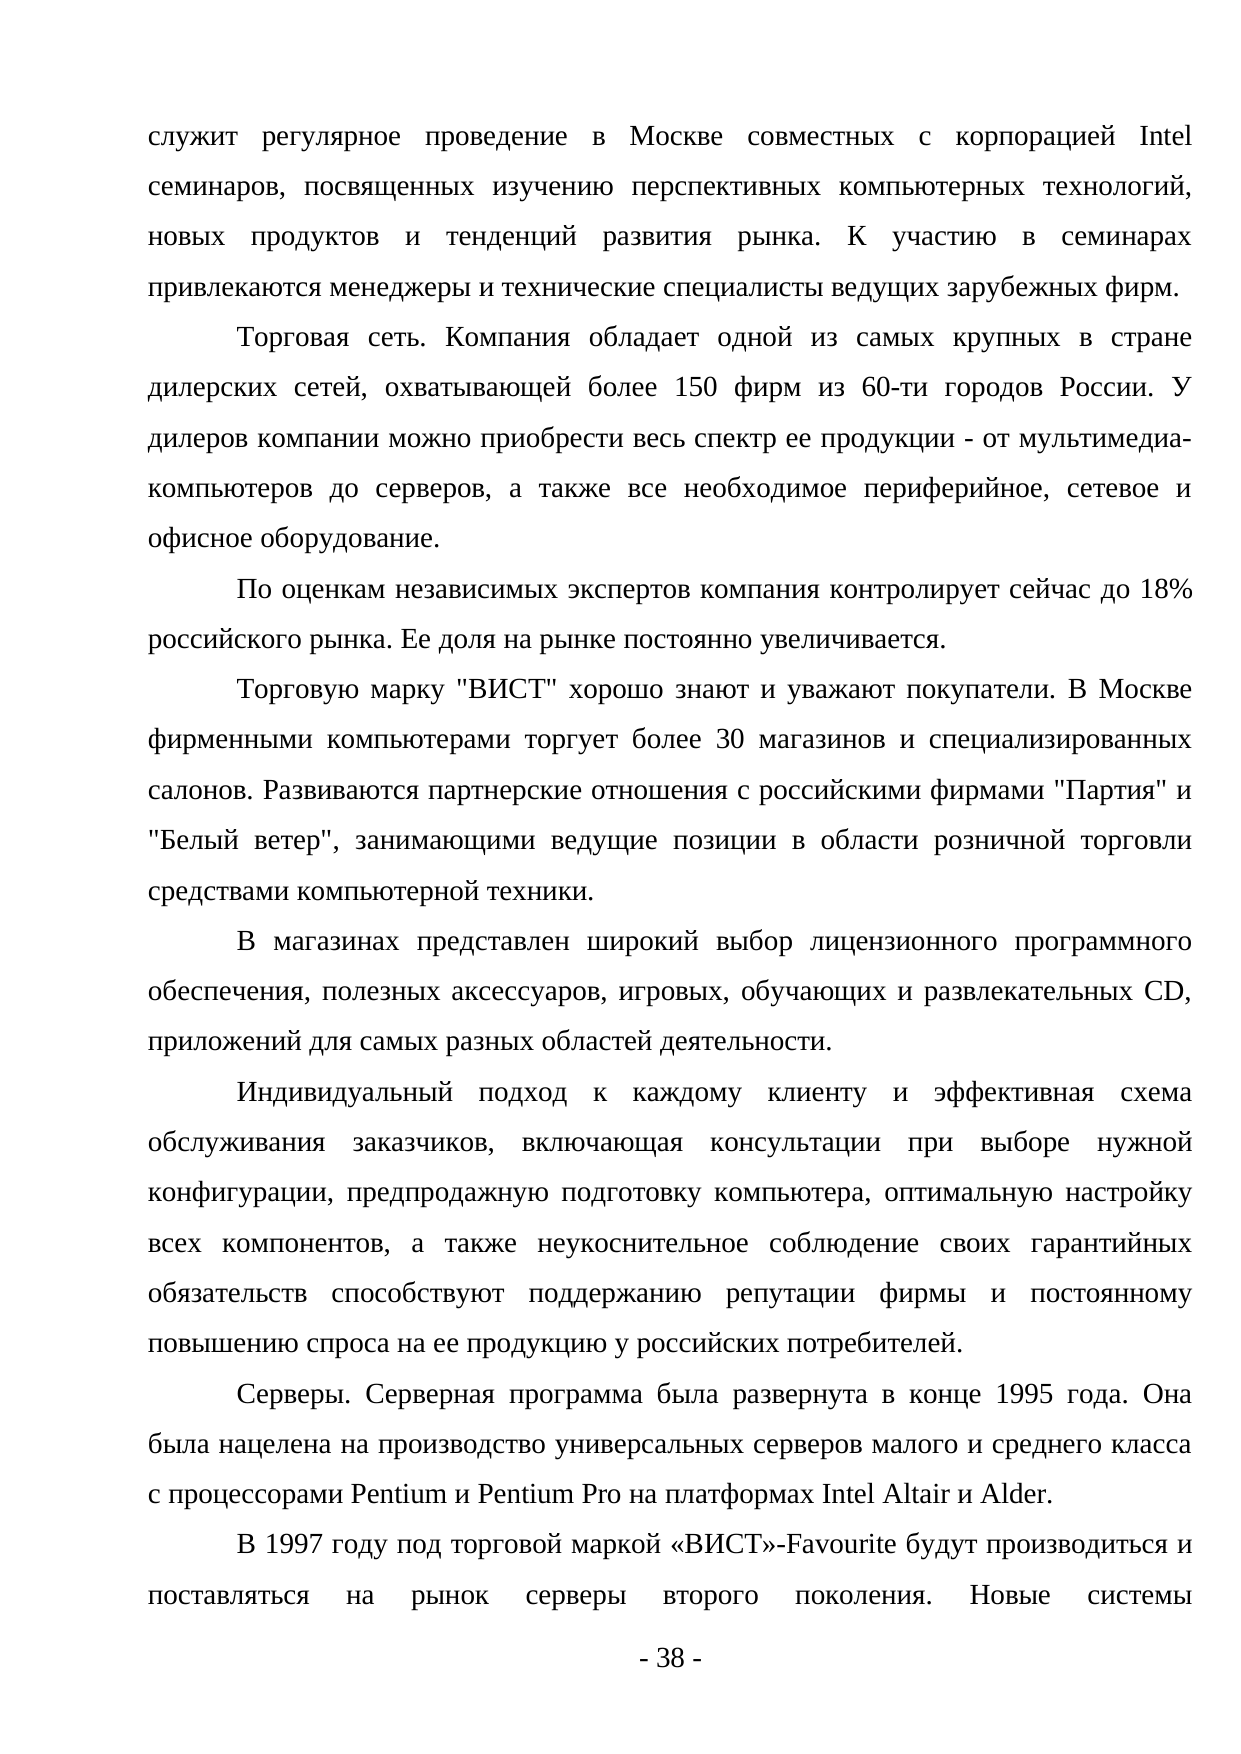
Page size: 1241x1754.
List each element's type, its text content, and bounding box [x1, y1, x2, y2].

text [148, 1527, 1193, 1611]
text В магазинах представлен широкий выбор лицензионного программного обеспечения, полезных аксессуаров, игровых, обучающих и развлекательных CD, приложений для самых разных областей деятельности. [148, 923, 1193, 1057]
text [148, 118, 1193, 303]
text Торговая сеть. Компания обладает одной из самых крупных в стране дилерских сетей, охватывающей более 150 фирм из 60-ти городов России. У дилеров компании можно приобрести весь спектр ее продукции - от мультимедиа-компьютеров до серверов, а также все необходимое периферийное, сетевое и офисное оборудование. [148, 319, 1193, 554]
text Серверы. Серверная программа была развернута в конце 1995 года. Она была нацелена на производство универсальных серверов малого и среднего класса с процессорами Pentium и Pentium Pro на платформах Intel Altair и Alder. [148, 1376, 1193, 1510]
text Индивидуальный подход к каждому клиенту и эффективная схема обслуживания заказчиков, включающая консультации при выборе нужной конфигурации, предпродажную подготовку компьютера, оптимальную настройку всех компонентов, а также неукоснительное соблюдение своих гарантийных обязательств способствуют поддержанию репутации фирмы и постоянному повышению спроса на ее продукцию у российских потребителей. [148, 1074, 1193, 1359]
text По оценкам независимых экспертов компания контролирует сейчас до 18% российского рынка. Ее доля на рынке постоянно увеличивается. [148, 571, 1193, 655]
text Торговую марку "ВИСТ" хорошо знают и уважают покупатели. В Москве фирменными компьютерами торгует более 30 магазинов и специализированных салонов. Развиваются партнерские отношения с российскими фирмами "Партия" и "Белый ветер", занимающими ведущие позиции в области розничной торговли средствами компьютерной техники. [148, 672, 1193, 906]
